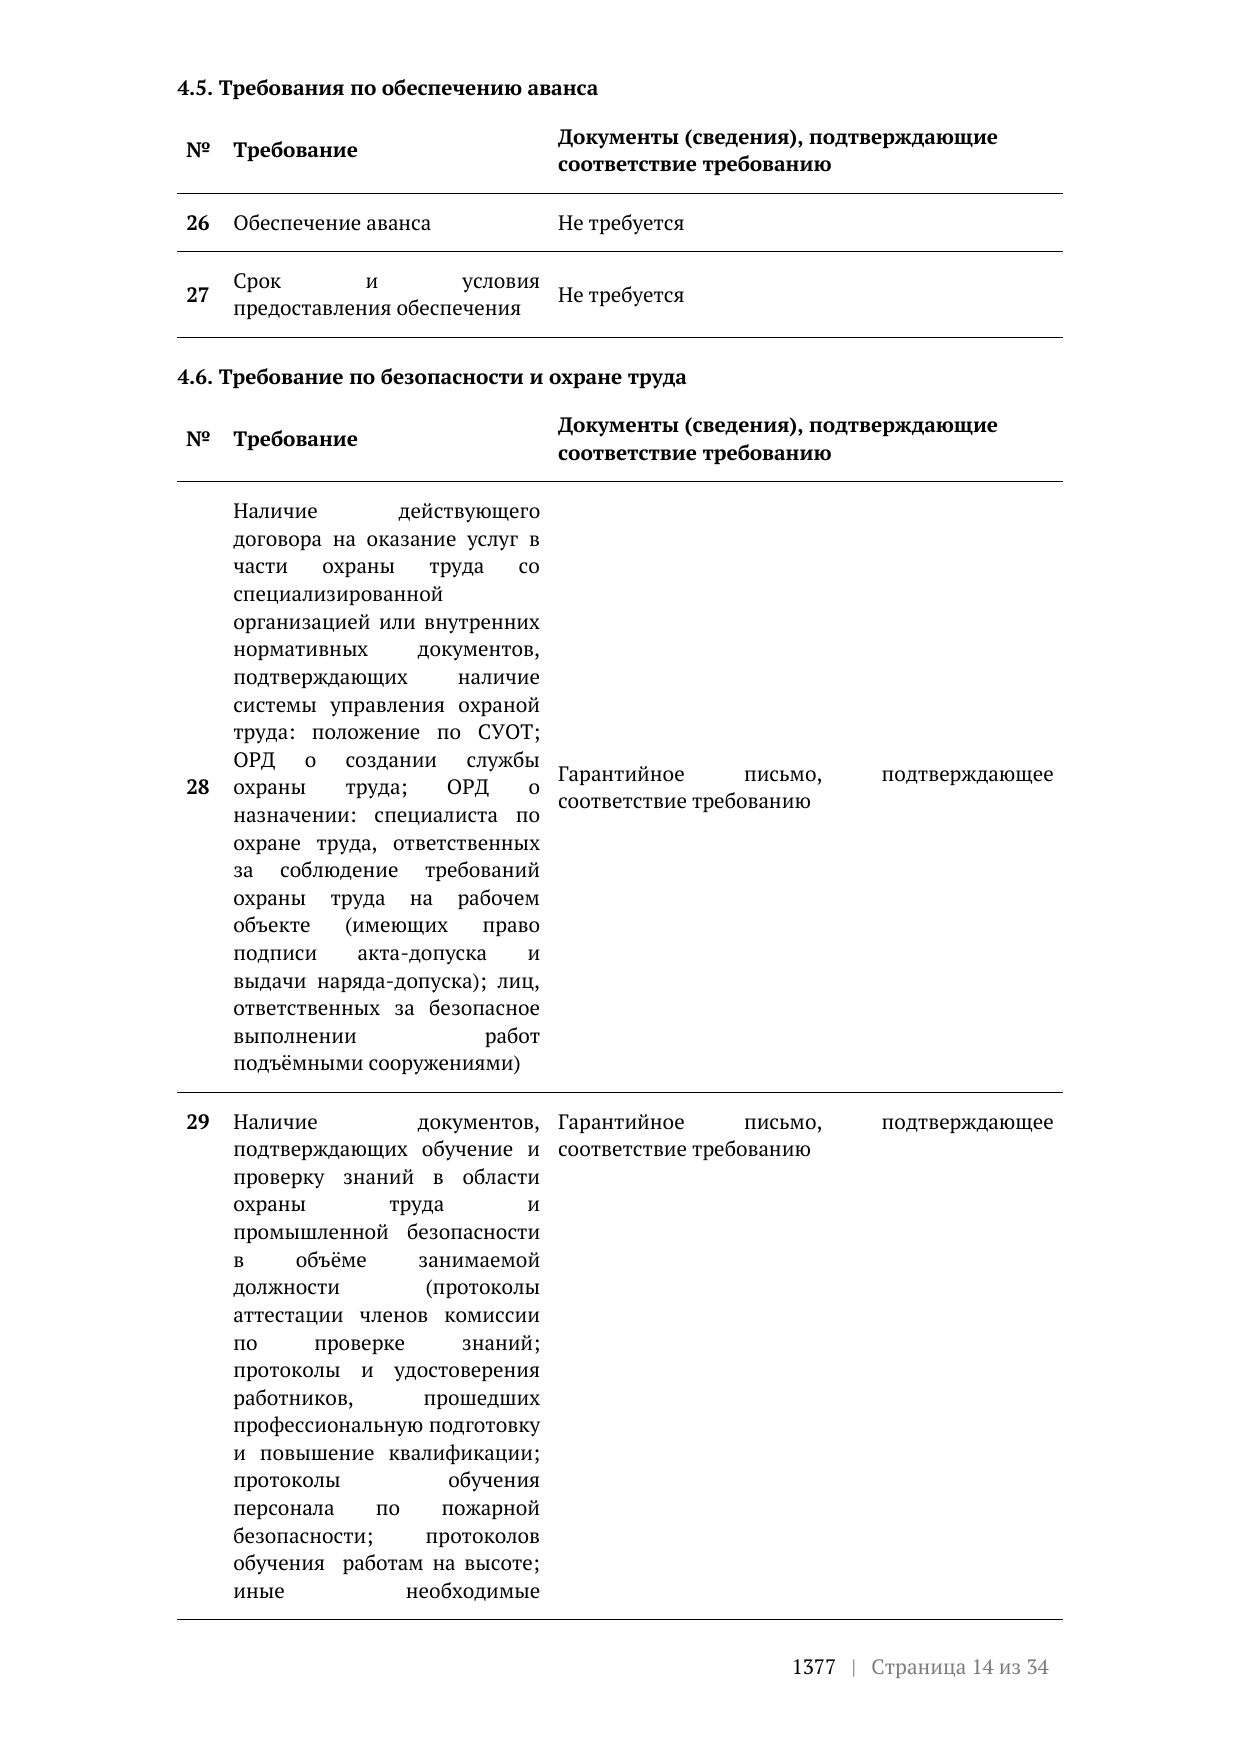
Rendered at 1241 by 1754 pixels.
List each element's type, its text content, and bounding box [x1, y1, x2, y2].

text Требование по безопасности и охране труда [177, 363, 1063, 390]
text Требования по обеспечению аванса [177, 74, 1063, 101]
